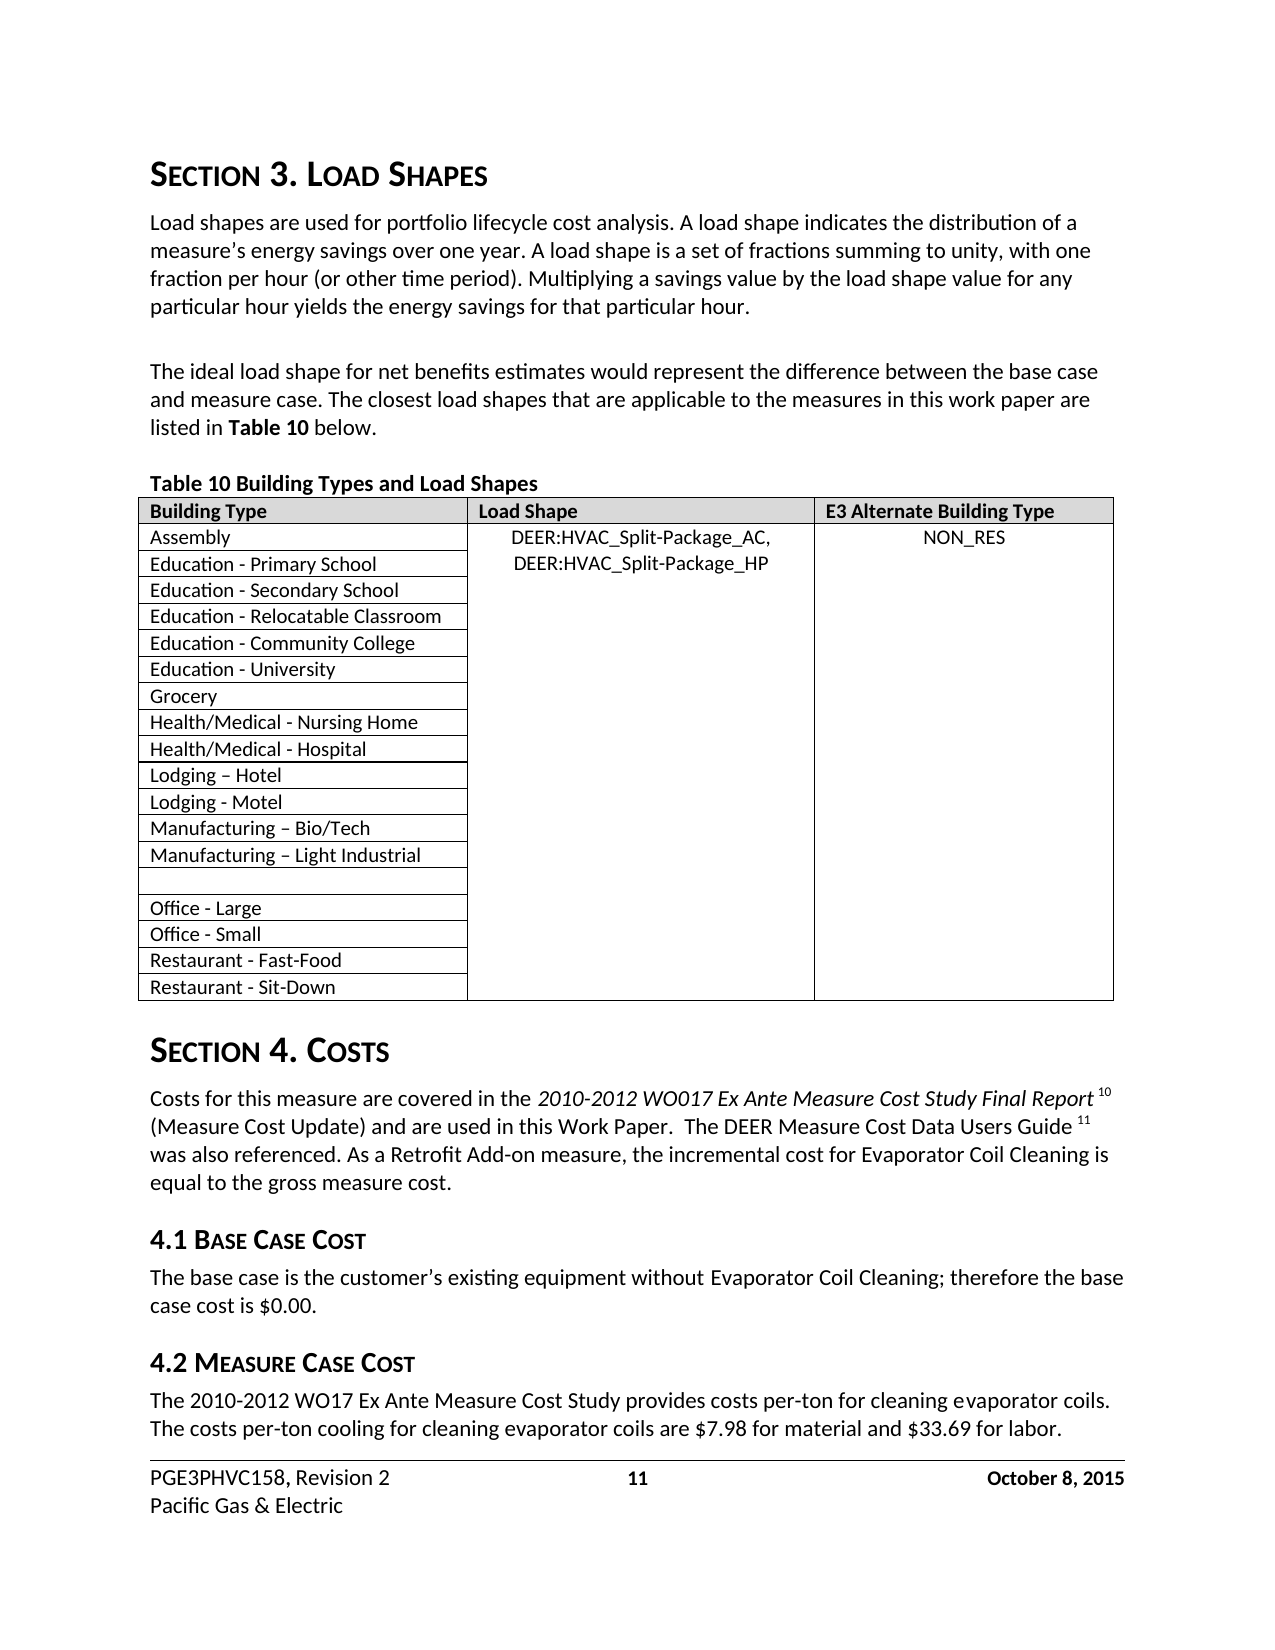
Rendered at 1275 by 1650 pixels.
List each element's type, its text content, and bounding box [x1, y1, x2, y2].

table_cell Manufacturing – Light Industrial [139, 842, 467, 867]
table_cell Lodging - Motel [139, 789, 467, 814]
text Load shapes are used for portfolio lifecycle cost analysis. A load shape indicates the distribution of a measure’s energy savings over one year. A load shape is a set of fractions summing to unity, with one fraction per hour (or other time period). Multiplying a savings value by the load shape value for any particular hour yields the energy savings for that particular hour. [150, 208, 1125, 320]
table_cell Education - Primary School [139, 551, 467, 576]
subtitle 4.2 Measure Case Cost [150, 1344, 1125, 1379]
table_cell [139, 868, 467, 894]
table_cell Education - Community College [139, 630, 467, 656]
table_cell Education - University [139, 657, 467, 682]
table_cell Assembly [139, 524, 467, 550]
table_cell Restaurant - Sit-Down [139, 974, 467, 999]
table_cell Office - Small [139, 921, 467, 947]
table_cell Lodging – Hotel [139, 763, 467, 788]
table_cell Education - Secondary School [139, 577, 467, 603]
table_cell Education - Relocatable Classroom [139, 604, 467, 629]
table_cell Restaurant - Fast-Food [139, 948, 467, 973]
subtitle Section 3. Load Shapes [150, 150, 1125, 196]
table_cell DEER:HVAC_Split-Package_AC, DEER:HVAC_Split-Package_HP [468, 524, 814, 999]
table_cell Health/Medical - Hospital [139, 736, 467, 761]
subtitle 4.1 Base Case Cost [150, 1221, 1125, 1257]
table_cell Manufacturing – Bio/Tech [139, 815, 467, 841]
table_header Load Shape [468, 498, 814, 523]
subtitle Section 4. Costs [150, 1026, 1125, 1071]
text The 2010-2012 WO17 Ex Ante Measure Cost Study provides costs per-ton for cleaning evaporator coils. The costs per-ton cooling for cleaning evaporator coils are $7.98 for material and $33.69 for labor. [150, 1386, 1125, 1442]
table_cell Health/Medical - Nursing Home [139, 710, 467, 735]
table_cell NON_RES [815, 524, 1113, 999]
text Costs for this measure are covered in the 2010-2012 WO017 Ex Ante Measure Cost Study Final Report (Measure Cost Update) and are used in this Work Paper. The DEER Measure Cost Data Users Guide was also referenced. As a Retrofit Add-on measure, the incremental cost for Evaporator Coil Cleaning is equal to the gross measure cost. [150, 1084, 1125, 1196]
table_header Building Type [139, 498, 467, 523]
table_cell Grocery [139, 683, 467, 708]
text The base case is the customer’s existing equipment without Evaporator Coil Cleaning; therefore the base case cost is $0.00. [150, 1263, 1125, 1319]
table_cell Office - Large [139, 895, 467, 920]
table_header E3 Alternate Building Type [815, 498, 1113, 523]
text The ideal load shape for net benefits estimates would represent the difference between the base case and measure case. The closest load shapes that are applicable to the measures in this work paper are listed in Table 10 below. [150, 357, 1125, 441]
